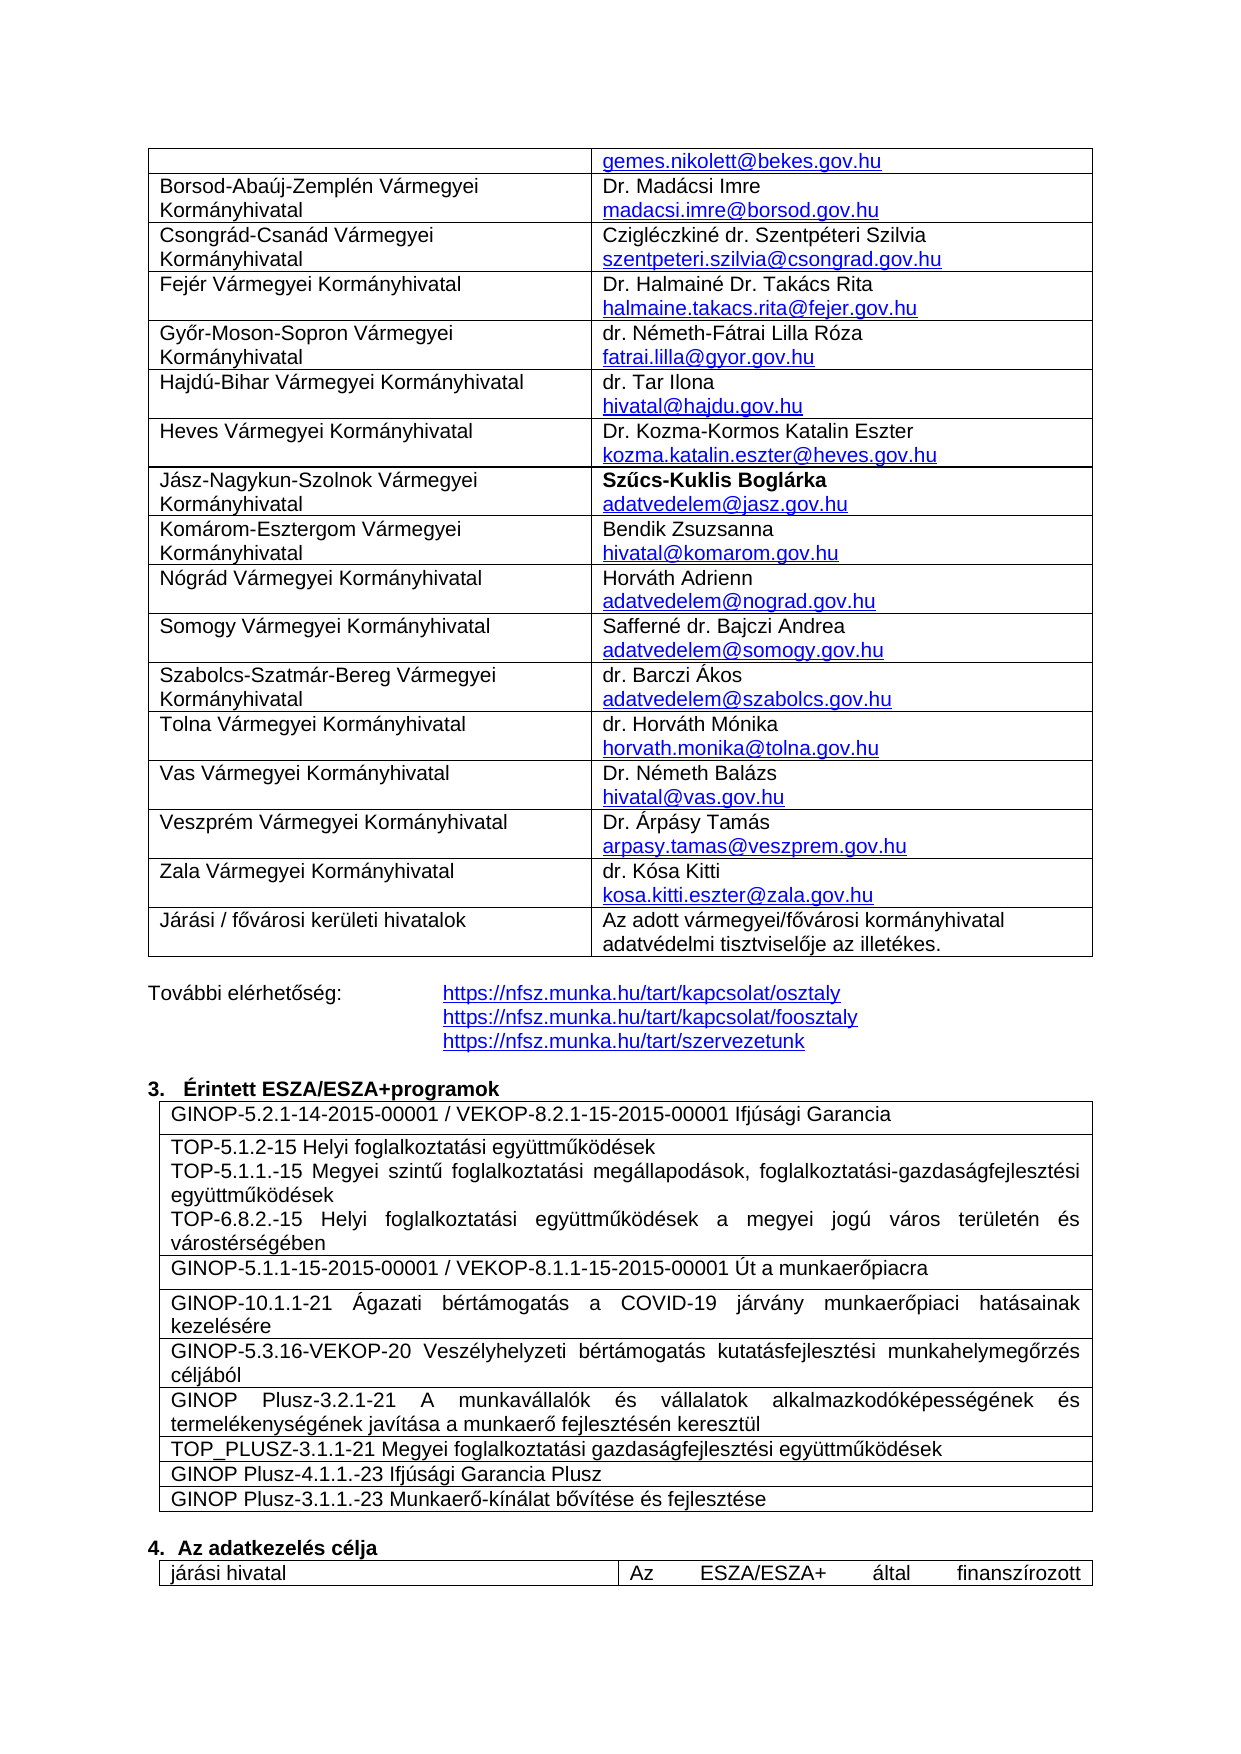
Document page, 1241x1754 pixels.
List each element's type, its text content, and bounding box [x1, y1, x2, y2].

table_cell Czigléczkiné dr. Szentpéteri Szilvia szentpeteri.szilvia@csongrad.gov.hu [592, 223, 1092, 271]
table_cell TOP_PLUSZ-3.1.1-21 Megyei foglalkoztatási gazdaságfejlesztési együttműködések [160, 1437, 1092, 1461]
table_cell Dr. Németh Balázs hivatal@vas.gov.hu [592, 761, 1092, 809]
table_cell GINOP Plusz-4.1.1.-23 Ifjúsági Garancia Plusz [160, 1462, 1092, 1486]
table_cell GINOP-10.1.1-21 Ágazati bértámogatás a COVID-19 járvány munkaerőpiaci hatásainak kezelésére [160, 1290, 1092, 1338]
table_cell Dr. Madácsi Imre madacsi.imre@borsod.gov.hu [592, 174, 1092, 222]
table_cell Horváth Adrienn adatvedelem@nograd.gov.hu [592, 565, 1092, 613]
table_cell dr. Németh-Fátrai Lilla Róza fatrai.lilla@gyor.gov.hu [592, 321, 1092, 368]
table_cell dr. Kósa Kitti kosa.kitti.eszter@zala.gov.hu [592, 859, 1092, 907]
table_cell Nógrád Vármegyei Kormányhivatal [149, 565, 591, 613]
table_cell dr. Horváth Mónika horvath.monika@tolna.gov.hu [592, 712, 1092, 760]
list Érintett ESZA/ESZA+programok [148, 1077, 1093, 1101]
table_cell Borsod-Abaúj-Zemplén Vármegyei Kormányhivatal [149, 174, 591, 222]
table_cell Csongrád-Csanád Vármegyei Kormányhivatal [149, 223, 591, 271]
table_cell Somogy Vármegyei Kormányhivatal [149, 614, 591, 662]
table_cell GINOP Plusz-3.2.1-21 A munkavállalók és vállalatok alkalmazkodóképességének és termelékenységének javítása a munkaerő fejlesztésén keresztül [160, 1388, 1092, 1436]
table_header GINOP-5.2.1-14-2015-00001 / VEKOP-8.2.1-15-2015-00001 Ifjúsági Garancia [160, 1102, 1092, 1134]
table_cell Komárom-Esztergom Vármegyei Kormányhivatal [149, 516, 591, 564]
table_cell Dr. Halmainé Dr. Takács Rita halmaine.takacs.rita@fejer.gov.hu [592, 272, 1092, 319]
table_cell GINOP-5.1.1-15-2015-00001 / VEKOP-8.1.1-15-2015-00001 Út a munkaerőpiacra [160, 1256, 1092, 1289]
table_cell Dr. Árpásy Tamás arpasy.tamas@veszprem.gov.hu [592, 810, 1092, 858]
table_cell Járási / fővárosi kerületi hivatalok [149, 908, 591, 956]
table_cell dr. Tar Ilona hivatal@hajdu.gov.hu [592, 370, 1092, 417]
table_cell Szűcs-Kuklis Boglárka adatvedelem@jasz.gov.hu [592, 468, 1092, 515]
table_cell Zala Vármegyei Kormányhivatal [149, 859, 591, 907]
table_cell Hajdú-Bihar Vármegyei Kormányhivatal [149, 370, 591, 417]
text További elérhetőség: https://nfsz.munka.hu/tart/kapcsolat/osztaly [148, 981, 1093, 1005]
table_cell Jász-Nagykun-Szolnok Vármegyei Kormányhivatal [149, 468, 591, 515]
table_cell TOP-5.1.2-15 Helyi foglalkoztatási együttműködések TOP-5.1.1.-15 Megyei szintű foglalkoztatási megállapodások, foglalkoztatási-gazdaságfejlesztési együttműködések TOP-6.8.2.-15 Helyi foglalkoztatási együttműködések a megyei jogú város területén és várostérségében [160, 1135, 1092, 1255]
table_cell Vas Vármegyei Kormányhivatal [149, 761, 591, 809]
table_cell Fejér Vármegyei Kormányhivatal [149, 272, 591, 319]
table_cell dr. Barczi Ákos adatvedelem@szabolcs.gov.hu [592, 663, 1092, 711]
table_cell GINOP Plusz-3.1.1.-23 Munkaerő-kínálat bővítése és fejlesztése [160, 1487, 1092, 1511]
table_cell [149, 149, 591, 173]
text https://nfsz.munka.hu/tart/szervezetunk [148, 1029, 1093, 1053]
table_cell GINOP-5.3.16-VEKOP-20 Veszélyhelyzeti bértámogatás kutatásfejlesztési munkahelymegőrzés céljából [160, 1339, 1092, 1387]
table_cell Veszprém Vármegyei Kormányhivatal [149, 810, 591, 858]
table_cell Heves Vármegyei Kormányhivatal [149, 419, 591, 466]
table_cell Győr-Moson-Sopron Vármegyei Kormányhivatal [149, 321, 591, 368]
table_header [619, 1561, 1092, 1585]
text https://nfsz.munka.hu/tart/kapcsolat/foosztaly [148, 1005, 1093, 1029]
list Az adatkezelés célja [148, 1536, 1093, 1560]
table_cell Tolna Vármegyei Kormányhivatal [149, 712, 591, 760]
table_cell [592, 149, 1092, 173]
table_cell Bendik Zsuzsanna hivatal@komarom.gov.hu [592, 516, 1092, 564]
table_cell Az adott vármegyei/fővárosi kormányhivatal adatvédelmi tisztviselője az illetékes. [592, 908, 1092, 956]
table_cell Dr. Kozma-Kormos Katalin Eszter kozma.katalin.eszter@heves.gov.hu [592, 419, 1092, 466]
table_cell Szabolcs-Szatmár-Bereg Vármegyei Kormányhivatal [149, 663, 591, 711]
table_header járási hivatal [160, 1561, 618, 1585]
table_cell Safferné dr. Bajczi Andrea adatvedelem@somogy.gov.hu [592, 614, 1092, 662]
